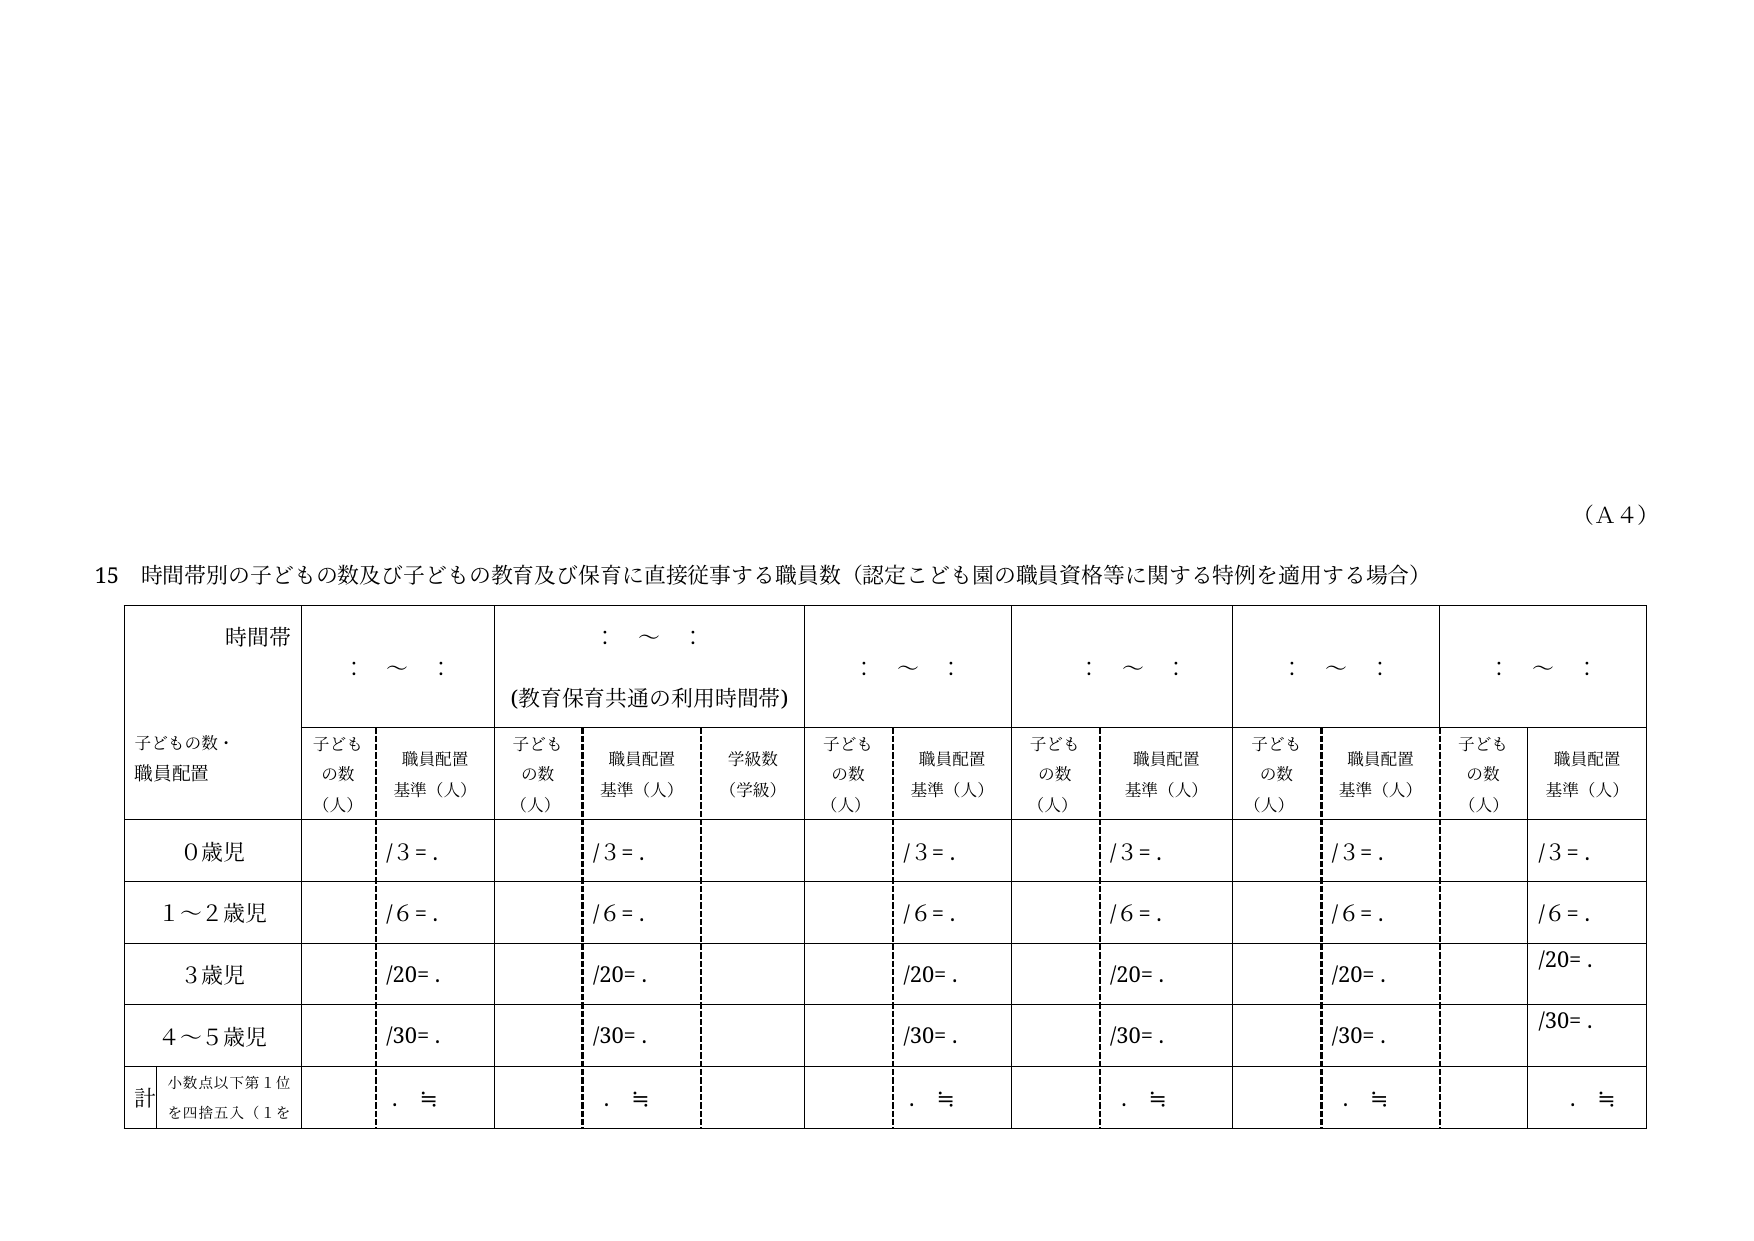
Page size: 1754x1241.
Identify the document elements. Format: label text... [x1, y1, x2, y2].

table_cell /30= . [1528, 1005, 1646, 1066]
table_cell [1012, 944, 1100, 1004]
table_cell [1012, 820, 1100, 881]
table_cell 子ども の数 （人） [495, 728, 582, 819]
table_cell 子どもの数 （人） [302, 728, 376, 819]
table_cell [701, 820, 804, 881]
table_cell [1233, 1005, 1321, 1066]
table_cell [805, 944, 893, 1004]
table_cell [805, 1067, 893, 1127]
table_cell /20= . [583, 944, 701, 1004]
table_cell [805, 882, 893, 942]
table_cell /６= . [1321, 882, 1439, 942]
table_cell ４～５歳児 [125, 1005, 301, 1066]
table_cell /20= . [376, 944, 494, 1004]
table_header ： ～ ： [1440, 606, 1646, 727]
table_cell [157, 1067, 301, 1127]
table_cell 職員配置 基準（人） [376, 728, 494, 819]
table_cell /20= . [1100, 944, 1232, 1004]
table_cell [1012, 882, 1100, 942]
table_header ： ～ ： [302, 606, 494, 727]
table_cell . ≒ [1100, 1067, 1232, 1127]
table_header ： ～ ： [1233, 606, 1439, 727]
table_cell 計 [125, 1067, 156, 1127]
table_cell [302, 882, 376, 942]
text （Ａ４） [94, 484, 1659, 544]
table_cell [805, 1005, 893, 1066]
table_cell [1440, 1005, 1527, 1066]
table_cell /30= . [583, 1005, 701, 1066]
table_cell [1012, 1005, 1100, 1066]
table_cell 職員配置 基準（人） [583, 728, 701, 819]
table_cell 職員配置 基準（人） [1321, 728, 1439, 819]
table_cell [1233, 944, 1321, 1004]
table_cell [302, 820, 376, 881]
table_cell /６= . [376, 882, 494, 942]
table_cell 子ども の数 （人） [1440, 728, 1527, 819]
table_cell [1233, 1067, 1321, 1127]
table_cell /３= . [376, 820, 494, 881]
table_cell [701, 1067, 804, 1127]
table_header ： ～ ： (教育保育共通の利用時間帯) [495, 606, 804, 727]
table_cell [495, 882, 582, 942]
table_cell 子ども の数 （人） [1012, 728, 1100, 819]
table_cell . ≒ [1528, 1067, 1646, 1127]
table_cell . ≒ [893, 1067, 1011, 1127]
table_cell /６= . [1100, 882, 1232, 942]
table_cell /30= . [1100, 1005, 1232, 1066]
table_header 時間帯 子どもの数・ 職員配置 [125, 606, 301, 819]
table_cell . ≒ [376, 1067, 494, 1127]
text 15 時間帯別の子どもの数及び子どもの教育及び保育に直接従事する職員数（認定こども園の職員資格等に関する特例を適用する場合） [94, 544, 1645, 605]
table_cell [1440, 1067, 1527, 1127]
table_cell [302, 1067, 376, 1127]
table_cell [1012, 1067, 1100, 1127]
table_cell ０歳児 [125, 820, 301, 881]
table_cell /３= . [583, 820, 701, 881]
table_cell １～２歳児 [125, 882, 301, 942]
table_cell [1440, 882, 1527, 942]
table_cell [1233, 882, 1321, 942]
table_cell [302, 1005, 376, 1066]
table_cell /３= . [1321, 820, 1439, 881]
table_cell . ≒ [583, 1067, 701, 1127]
table_cell /30= . [893, 1005, 1011, 1066]
table_cell /20= . [1528, 944, 1646, 1004]
table_cell /３= . [893, 820, 1011, 881]
table_header ： ～ ： [1012, 606, 1232, 727]
table_cell [302, 944, 376, 1004]
table_header ： ～ ： [805, 606, 1011, 727]
table_cell 子ども の数 （人） [1233, 728, 1321, 819]
table_cell [701, 944, 804, 1004]
table_cell /６= . [583, 882, 701, 942]
table_cell [701, 882, 804, 942]
table_cell [495, 1005, 582, 1066]
table_cell [701, 1005, 804, 1066]
table_cell . ≒ [1321, 1067, 1439, 1127]
table_cell [495, 820, 582, 881]
table_cell /30= . [1321, 1005, 1439, 1066]
table_cell /３= . [1528, 820, 1646, 881]
table_cell 職員配置 基準（人） [1528, 728, 1646, 819]
table_cell /６= . [1528, 882, 1646, 942]
table_cell [495, 944, 582, 1004]
table_cell /20= . [1321, 944, 1439, 1004]
table_cell /20= . [893, 944, 1011, 1004]
table_cell /６= . [893, 882, 1011, 942]
table_cell [495, 1067, 582, 1127]
table_cell [1233, 820, 1321, 881]
table_cell [805, 820, 893, 881]
table_cell 学級数 （学級） [701, 728, 804, 819]
table_cell ３歳児 [125, 944, 301, 1004]
table_cell [1440, 944, 1527, 1004]
table_cell /30= . [376, 1005, 494, 1066]
table_cell 職員配置 基準（人） [893, 728, 1011, 819]
table_cell 子ども の数 （人） [805, 728, 893, 819]
table_cell 職員配置 基準（人） [1100, 728, 1232, 819]
table_cell [1440, 820, 1527, 881]
table_cell /３= . [1100, 820, 1232, 881]
